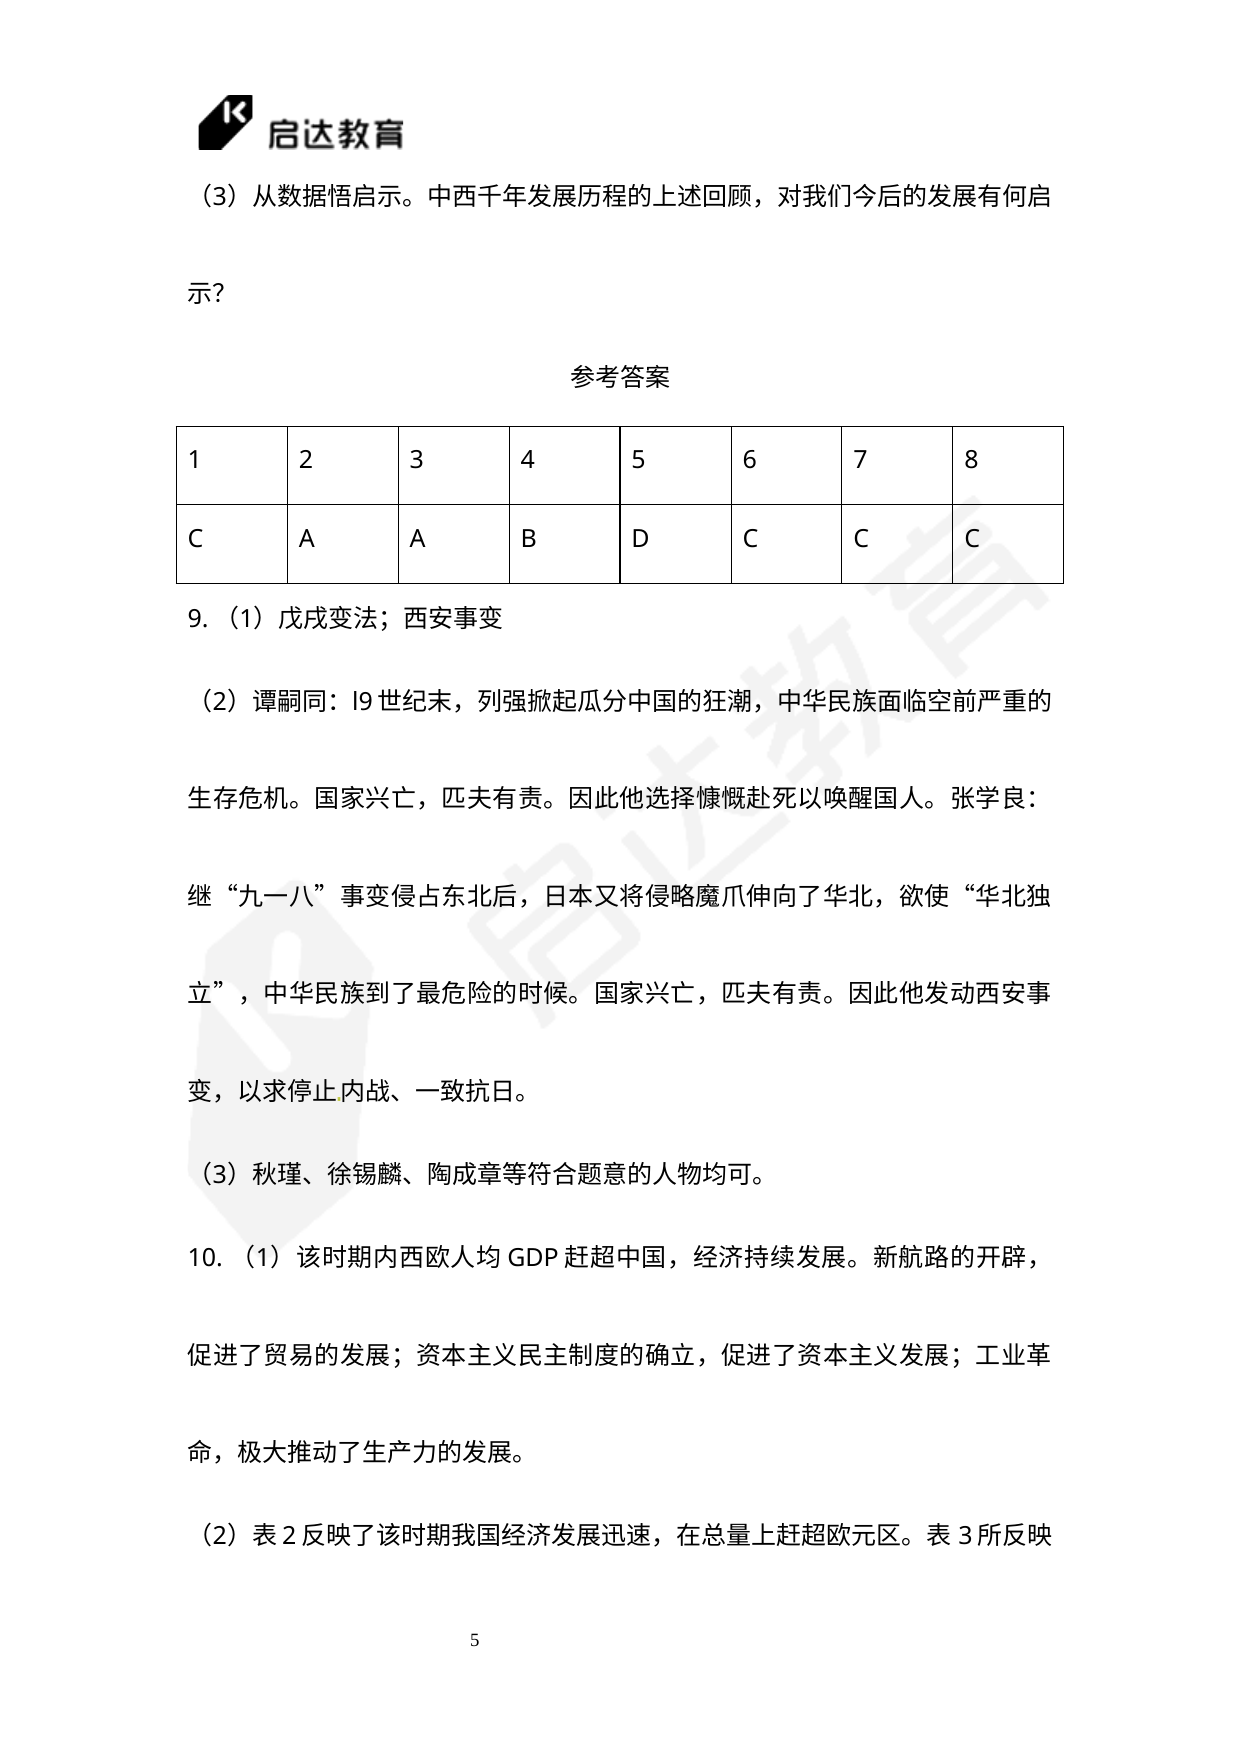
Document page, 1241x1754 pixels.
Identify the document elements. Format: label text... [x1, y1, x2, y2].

table_cell C [177, 505, 287, 583]
text （3）秋瑾、徐锡麟、陶成章等符合题意的人物均可。 [187, 1140, 1053, 1205]
text （3）从数据悟启示。中西千年发展历程的上述回顾，对我们今后的发展有何启示？ [187, 162, 1053, 324]
table_header 3 [399, 427, 509, 504]
table_header 6 [732, 427, 841, 504]
text 参考答案 [187, 343, 1053, 408]
text 9. （1）戊戌变法；西安事变 [187, 584, 1053, 649]
table_header 7 [842, 427, 952, 504]
table_header 1 [177, 427, 287, 504]
table_cell B [510, 505, 619, 583]
text （2）表2反映了该时期我国经济发展迅速，在总量上赶超欧元区。表3所反映的我国劳动者素质和科技创新能力的提高，有利于促进经济发展，增强我国的综合国力和国际竞争力。 [187, 1501, 1053, 1566]
text （2）谭嗣同：l9世纪末，列强掀起瓜分中国的狂潮，中华民族面临空前严重的生存危机。国家兴亡，匹夫有责。因此他选择慷慨赴死以唤醒国人。张学良：继“九一八”事变侵占东北后，日本又将侵略魔爪伸向了华北，欲使“华北独立”，中华民族到了最危险的时候。国家兴亡，匹夫有责。因此他发动西安事变，以求停止内战、一致抗日。 [187, 667, 1053, 1122]
table_header 5 [621, 427, 731, 504]
table_cell A [288, 505, 398, 583]
table_cell C [842, 505, 952, 583]
table_header 4 [510, 427, 619, 504]
table_cell C [732, 505, 841, 583]
text 10. （1）该时期内西欧人均GDP赶超中国，经济持续发展。新航路的开辟，促进了贸易的发展；资本主义民主制度的确立，促进了资本主义发展；工业革命，极大推动了生产力的发展。 [187, 1223, 1053, 1483]
table_header 2 [288, 427, 398, 504]
table_cell C [953, 505, 1063, 583]
table_header 8 [953, 427, 1063, 504]
table_cell A [399, 505, 509, 583]
picture [198, 95, 404, 150]
table_cell D [621, 505, 731, 583]
